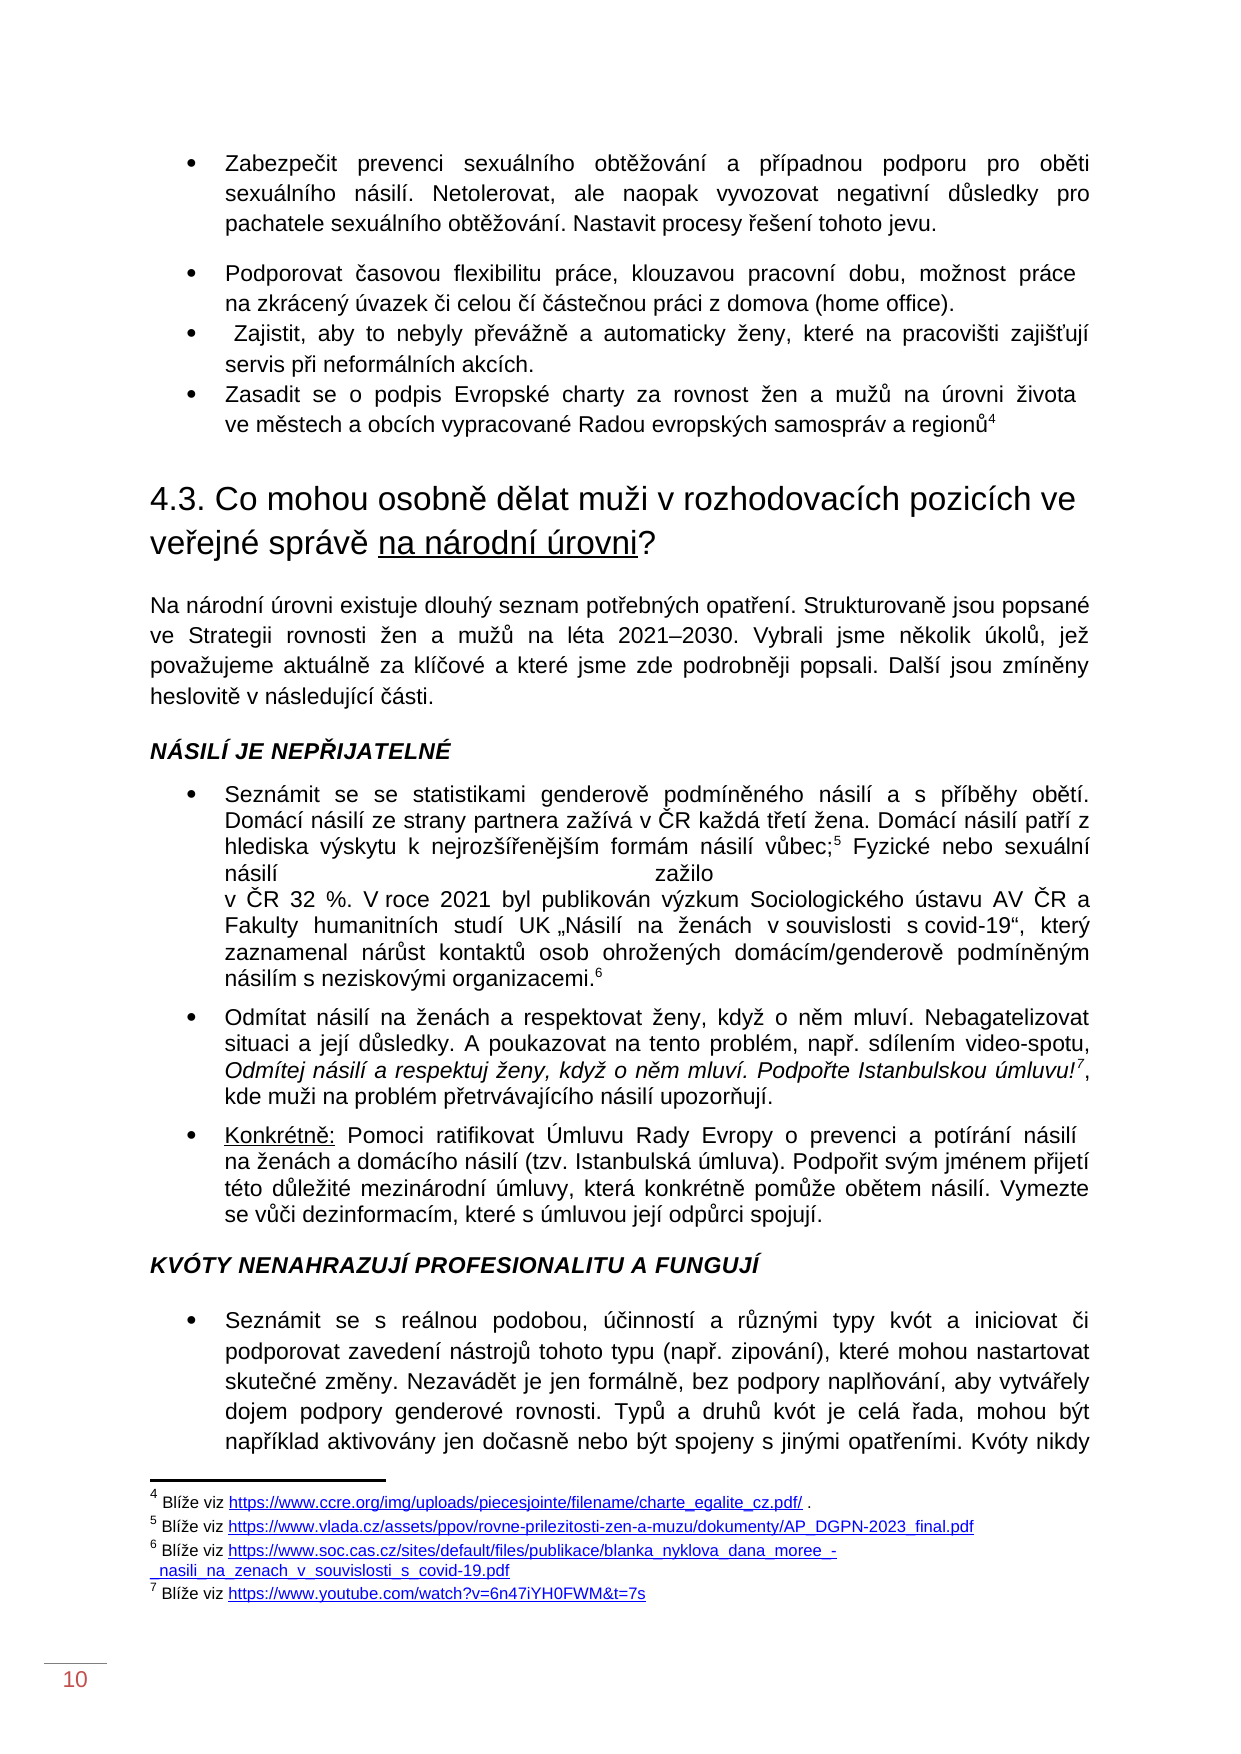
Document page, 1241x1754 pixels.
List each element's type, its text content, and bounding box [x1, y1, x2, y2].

list Konkrétně: Pomoci ratifikovat Úmluvu Rady Evropy o prevenci a potírání násilí na ženách a domácího násilí (tzv. Istanbulská úmluva). Podpořit svým jménem přijetí této důležité mezinárodní úmluvy, která konkrétně pomůže obětem násilí. Vymezte se vůči dezinformacím, které s úmluvou její odpůrci spojují. [187, 1122, 1090, 1227]
list Seznámit se se statistikami genderově podmíněného násilí a s příběhy obětí. Domácí násilí ze strany partnera zažívá v ČR každá třetí žena. Domácí násilí patří z hlediska výskytu k nejrozšířenějším formám násilí vůbec; Fyzické nebo sexuální násilí zažilo v ČR 32 %. V roce 2021 byl publikován výzkum Sociologického ústavu AV ČR a Fakulty humanitních studí UK „Násilí na ženách v souvislosti s covid-19“, který zaznamenal nárůst kontaktů osob ohrožených domácím/genderově podmíněným násilím s neziskovými organizacemi. [187, 781, 1090, 991]
list Zabezpečit prevenci sexuálního obtěžování a případnou podporu pro oběti sexuálního násilí. Netolerovat, ale naopak vyvozovat negativní důsledky pro pachatele sexuálního obtěžování. Nastavit procesy řešení tohoto jevu. [187, 150, 1090, 237]
subtitle 4.3. Co mohou osobně dělat muži v rozhodovacích pozicích ve veřejné správě na národní úrovni? [150, 479, 1090, 561]
list Podporovat časovou flexibilitu práce, klouzavou pracovní dobu, možnost práce na zkrácený úvazek či celou čí částečnou práci z domova (home office). [187, 260, 1090, 316]
text KVÓTY NENAHRAZUJÍ PROFESIONALITU A FUNGUJÍ [150, 1252, 1090, 1278]
list Odmítat násilí na ženách a respektovat ženy, když o něm mluví. Nebagatelizovat situaci a její důsledky. A poukazovat na tento problém, např. sdílením video-spotu, Odmítej násilí a respektuj ženy, když o něm mluví. Podpořte Istanbulskou úmluvu!, kde muži na problém přetrvávajícího násilí upozorňují. [187, 1004, 1090, 1109]
text Na národní úrovni existuje dlouhý seznam potřebných opatření. Strukturovaně jsou popsané ve Strategii rovnosti žen a mužů na léta 2021–2030. Vybrali jsme několik úkolů, jež považujeme aktuálně za klíčové a které jsme zde podrobněji popsali. Další jsou zmíněny heslovitě v následující části. [150, 592, 1090, 709]
list Zajistit, aby to nebyly převážně a automaticky ženy, které na pracovišti zajišťují servis při neformálních akcích. [187, 320, 1090, 377]
list Zasadit se o podpis Evropské charty za rovnost žen a mužů na úrovni života ve městech a obcích vypracované Radou evropských samospráv a regionů [187, 381, 1090, 437]
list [187, 1307, 1090, 1454]
text NÁSILÍ JE NEPŘIJATELNÉ [150, 738, 1090, 764]
